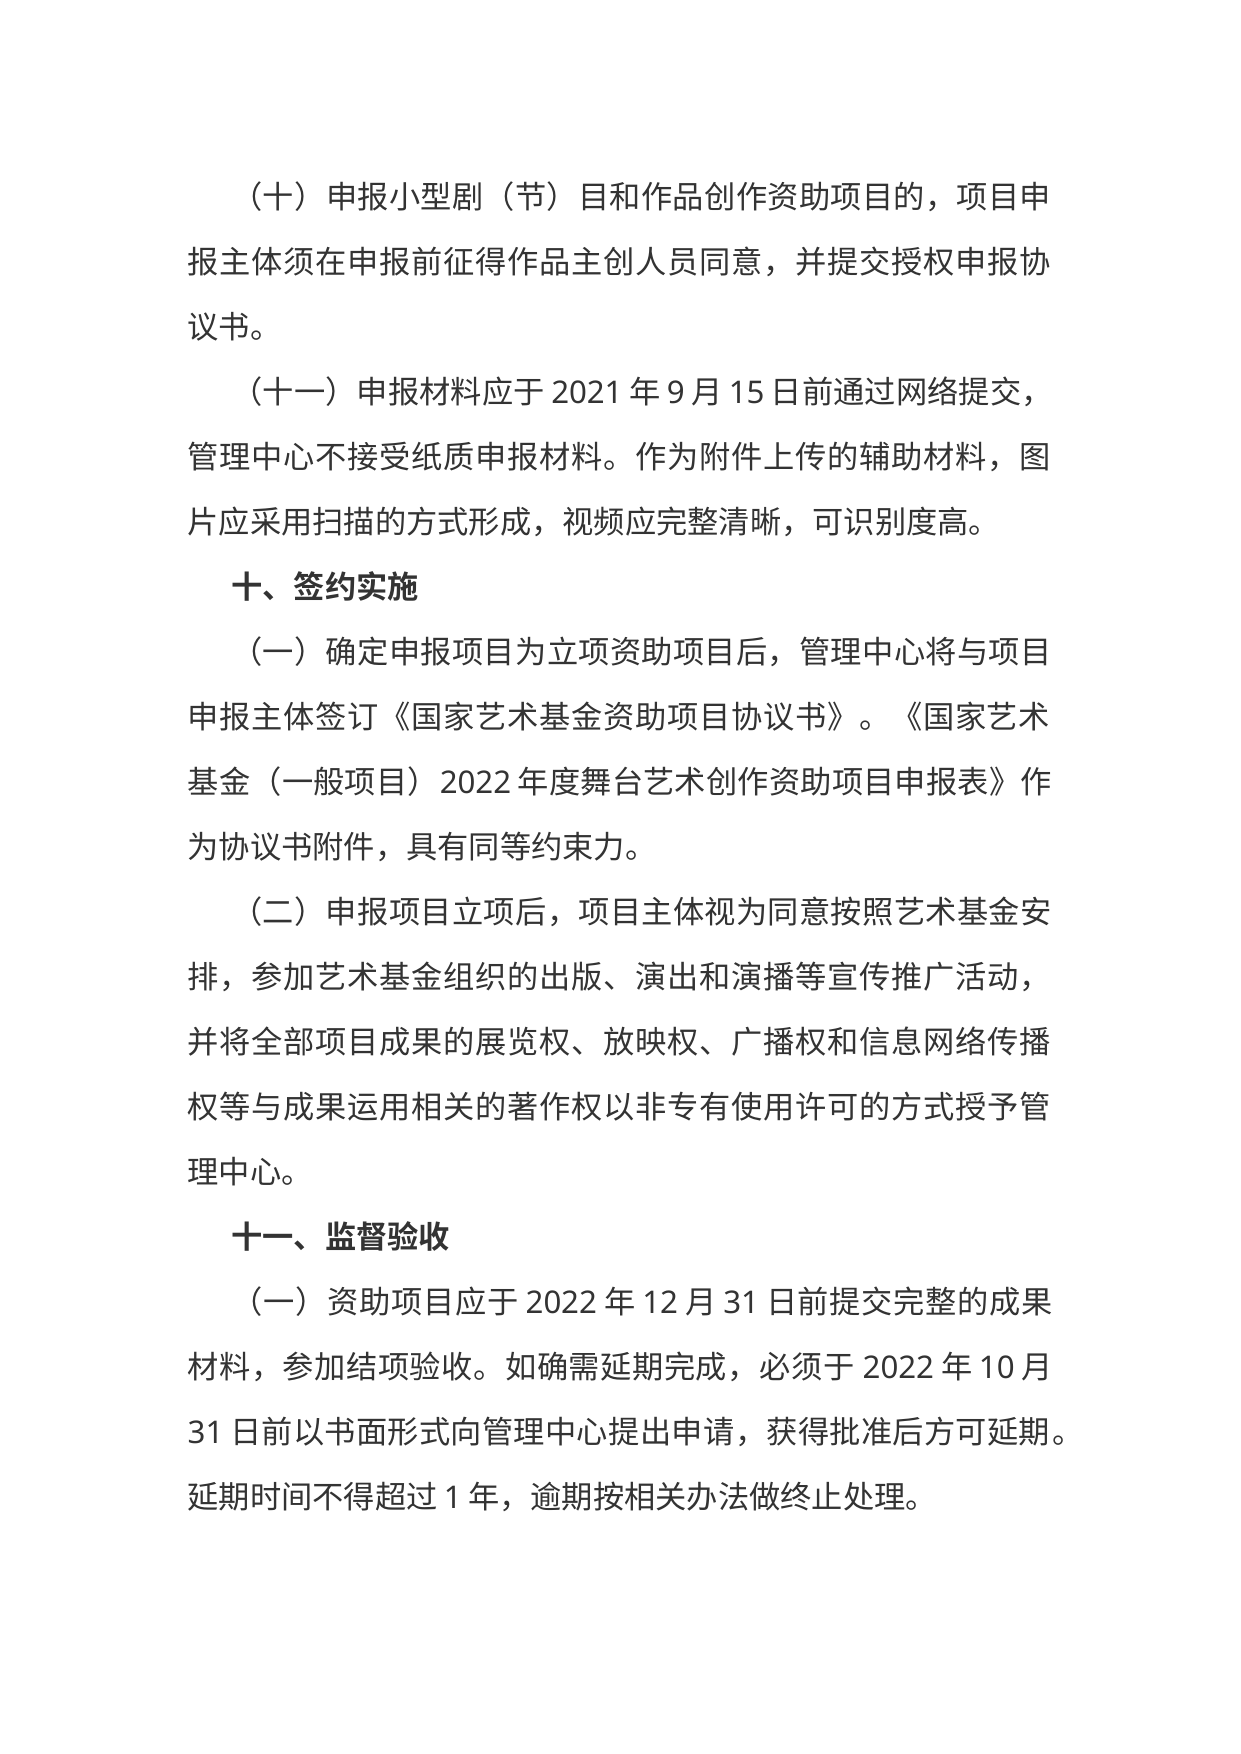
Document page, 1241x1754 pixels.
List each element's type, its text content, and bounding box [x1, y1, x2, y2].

text （十一）申报材料应于2021年9月15日前通过网络提交，管理中心不接受纸质申报材料。作为附件上传的辅助材料，图片应采用扫描的方式形成，视频应完整清晰，可识别度高。 [187, 357, 1053, 552]
text 十一、监督验收 [187, 1202, 1053, 1267]
text （十）申报小型剧（节）目和作品创作资助项目的，项目申报主体须在申报前征得作品主创人员同意，并提交授权申报协议书。 [187, 162, 1053, 357]
text （一）确定申报项目为立项资助项目后，管理中心将与项目申报主体签订《国家艺术基金资助项目协议书》。《国家艺术基金（一般项目）2022年度舞台艺术创作资助项目申报表》作为协议书附件，具有同等约束力。 [187, 617, 1053, 877]
text （二）申报项目立项后，项目主体视为同意按照艺术基金安排，参加艺术基金组织的出版、演出和演播等宣传推广活动，并将全部项目成果的展览权、放映权、广播权和信息网络传播权等与成果运用相关的著作权以非专有使用许可的方式授予管理中心。 [187, 877, 1053, 1202]
text 十、签约实施 [187, 552, 1053, 617]
text （一）资助项目应于2022年12月31日前提交完整的成果材料，参加结项验收。如确需延期完成，必须于2022年10月31日前以书面形式向管理中心提出申请，获得批准后方可延期。延期时间不得超过1年，逾期按相关办法做终止处理。 [187, 1267, 1053, 1527]
